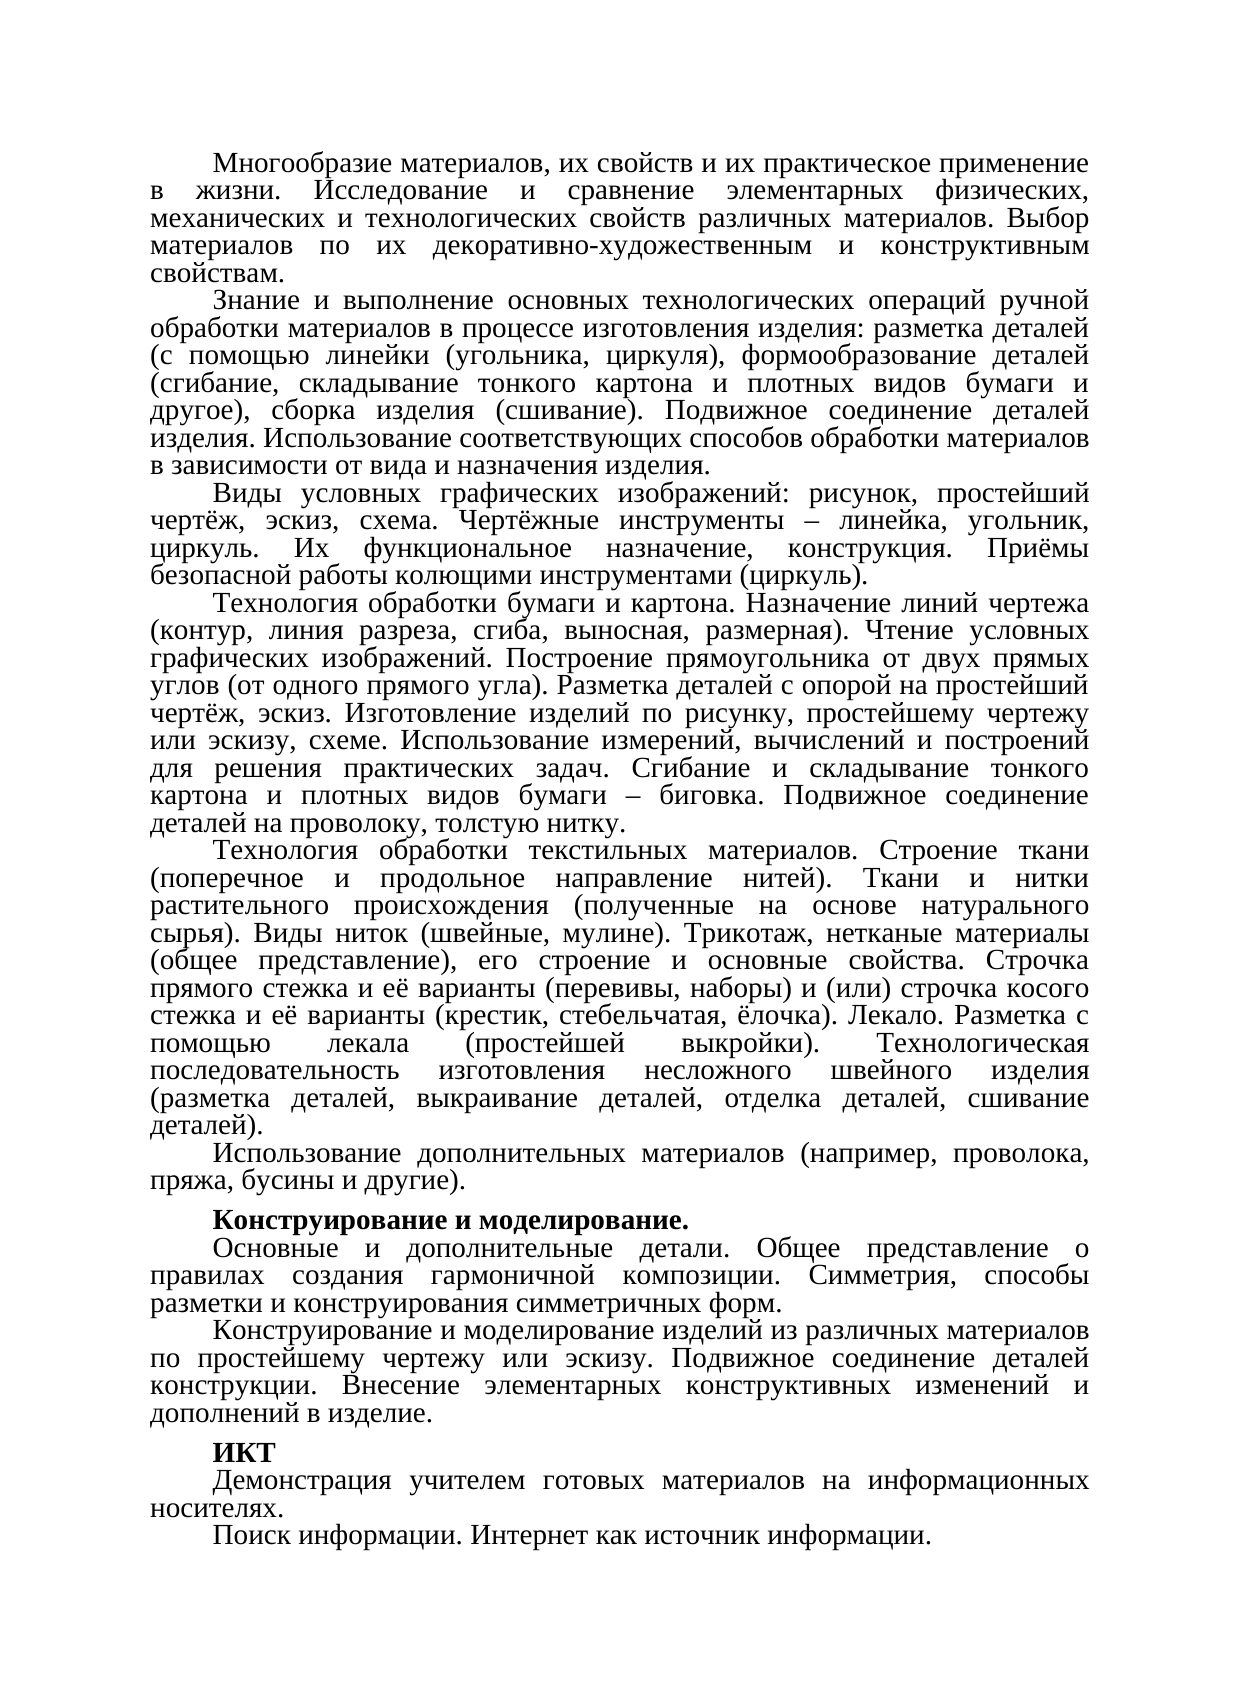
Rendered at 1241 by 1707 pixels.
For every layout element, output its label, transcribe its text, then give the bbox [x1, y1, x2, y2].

text Многообразие материалов, их свойств и их практическое применение в жизни. Исследование и сравнение элементарных физических, механических и технологических свойств различных материалов. Выбор материалов по их декоративно-художественным и конструктивным свойствам. [150, 150, 1090, 287]
text Демонстрация учителем готовых материалов на информационных носителях. [150, 1467, 1090, 1522]
text Конструирование и моделирование. [150, 1207, 1090, 1235]
text Основные и дополнительные детали. Общее представление о правилах создания гармоничной композиции. Симметрия, способы разметки и конструирования симметричных форм. [150, 1235, 1090, 1317]
text ИКТ [150, 1440, 1090, 1467]
text Знание и выполнение основных технологических операций ручной обработки материалов в процессе изготовления изделия: разметка деталей (с помощью линейки (угольника, циркуля), формообразование деталей (сгибание, складывание тонкого картона и плотных видов бумаги и другое), сборка изделия (сшивание). Подвижное соединение деталей изделия. Использование соответствующих способов обработки материалов в зависимости от вида и назначения изделия. [150, 287, 1090, 480]
text Виды условных графических изображений: рисунок, простейший чертёж, эскиз, схема. Чертёжные инструменты – линейка, угольник, циркуль. Их функциональное назначение, конструкция. Приёмы безопасной работы колющими инструментами (циркуль). [150, 480, 1090, 590]
text Технология обработки бумаги и картона. Назначение линий чертежа (контур, линия разреза, сгиба, выносная, размерная). Чтение условных графических изображений. Построение прямоугольника от двух прямых углов (от одного прямого угла). Разметка деталей с опорой на простейший чертёж, эскиз. Изготовление изделий по рисунку, простейшему чертежу или эскизу, схеме. Использование измерений, вычислений и построений для решения практических задач. Сгибание и складывание тонкого картона и плотных видов бумаги – биговка. Подвижное соединение деталей на проволоку, толстую нитку. [150, 590, 1090, 837]
text Использование дополнительных материалов (например, проволока, пряжа, бусины и другие). [150, 1140, 1090, 1195]
text Технология обработки текстильных материалов. Строение ткани (поперечное и продольное направление нитей). Ткани и нитки растительного происхождения (полученные на основе натурального сырья). Виды ниток (швейные, мулине). Трикотаж, нетканые материалы (общее представление), его строение и основные свойства. Строчка прямого стежка и её варианты (перевивы, наборы) и (или) строчка косого стежка и её варианты (крестик, стебельчатая, ёлочка). Лекало. Разметка с помощью лекала (простейшей выкройки). Технологическая последовательность изготовления несложного швейного изделия (разметка деталей, выкраивание деталей, отделка деталей, сшивание деталей). [150, 837, 1090, 1140]
text Поиск информации. Интернет как источник информации. [150, 1522, 1090, 1550]
text Конструирование и моделирование изделий из различных материалов по простейшему чертежу или эскизу. Подвижное соединение деталей конструкции. Внесение элементарных конструктивных изменений и дополнений в изделие. [150, 1317, 1090, 1427]
